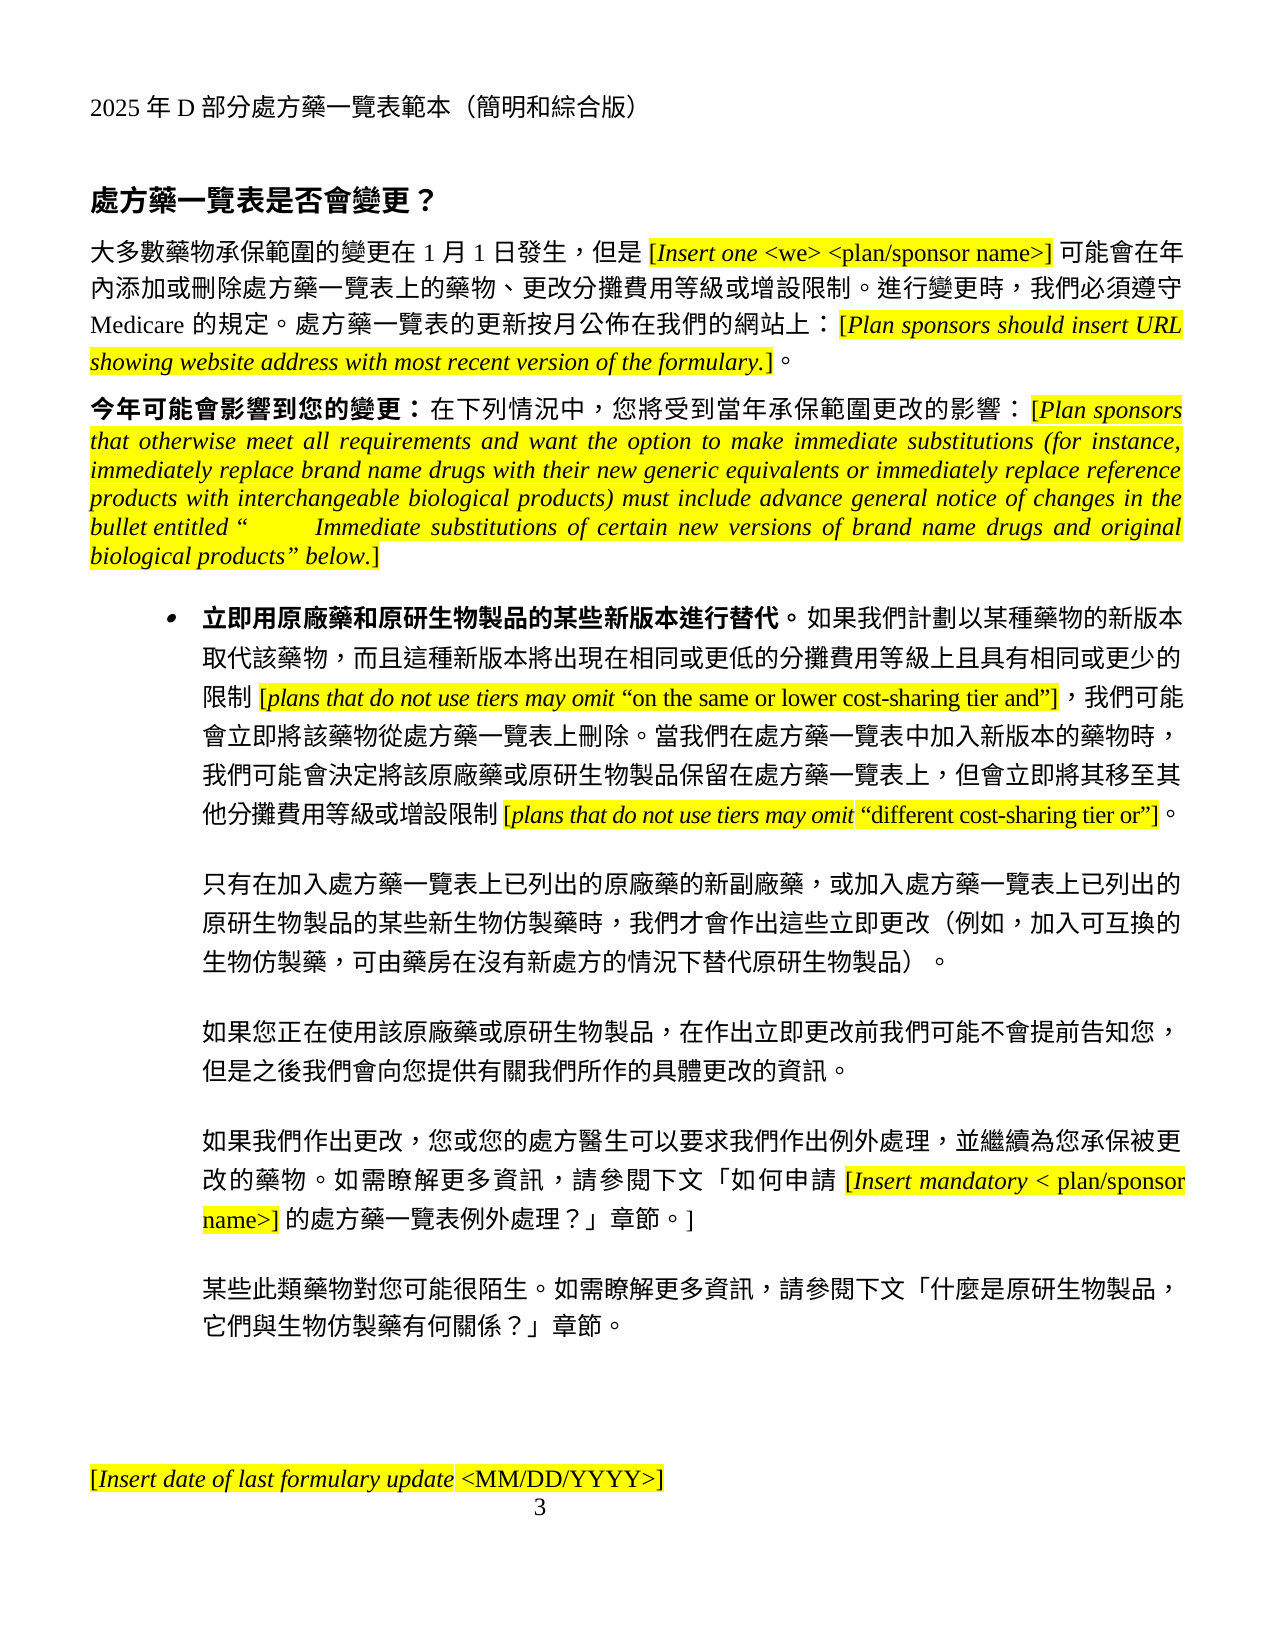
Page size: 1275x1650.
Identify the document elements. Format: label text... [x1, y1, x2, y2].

list 只有在加入處方藥一覽表上已列出的原廠藥的新副廠藥，或加入處方藥一覽表上已列出的原研生物製品的某些新生物仿製藥時，我們才會作出這些立即更改（例如，加入可互換的生物仿製藥，可由藥房在沒有新處方的情況下替代原研生物製品）。 [202, 864, 1185, 979]
list 如果我們作出更改，您或您的處方醫生可以要求我們作出例外處理，並繼續為您承保被更改的藥物。如需瞭解更多資訊，請參閱下文「如何申請 [Insert mandatory < plan/sponsor name>] 的處方藥一覽表例外處理？」章節。] [202, 1122, 1185, 1236]
list 立即用原廠藥和原研生物製品的某些新版本進行替代。如果我們計劃以某種藥物的新版本取代該藥物，而且這種新版本將出現在相同或更低的分攤費用等級上且具有相同或更少的限制 [plans that do not use tiers may omit “on the same or lower cost-sharing tier and”]，我們可能會立即將該藥物從處方藥一覽表上刪除。當我們在處方藥一覽表中加入新版本的藥物時，我們可能會決定將該原廠藥或原研生物製品保留在處方藥一覽表上，但會立即將其移至其他分攤費用等級或增設限制 [plans that do not use tiers may omit “different cost-sharing tier or”]。 [165, 599, 1185, 831]
text 大多數藥物承保範圍的變更在 1 月 1 日發生，但是 [Insert one <we> <plan/sponsor name>] 可能會在年內添加或刪除處方藥一覽表上的藥物、更改分攤費用等級或增設限制。進行變更時，我們必須遵守 Medicare 的規定。處方藥一覽表的更新按月公佈在我們的網站上：[Plan sponsors should insert URL showing website address with most recent version of the formulary.]。 [90, 232, 1185, 377]
list 如果您正在使用該原廠藥或原研生物製品，在作出立即更改前我們可能不會提前告知您，但是之後我們會向您提供有關我們所作的具體更改的資訊。 [202, 1013, 1185, 1088]
list 某些此類藥物對您可能很陌生。如需瞭解更多資訊，請參閱下文「什麼是原研生物製品，它們與生物仿製藥有何關係？」章節。 [202, 1270, 1185, 1342]
subtitle 處方藥一覽表是否會變更？ [90, 177, 1185, 220]
text 今年可能會影響到您的變更：在下列情況中，您將受到當年承保範圍更改的影響：[Plan sponsors that otherwise meet all requirements and want the option to make immediate substitutions (for instance, immediately replace brand name drugs with their new generic equivalents or immediately replace reference products with interchangeable biological products) must include advance general notice of changes in the bullet entitled “ Immediate substitutions of certain new versions of brand name drugs and original biological products” below.] [90, 390, 1185, 570]
